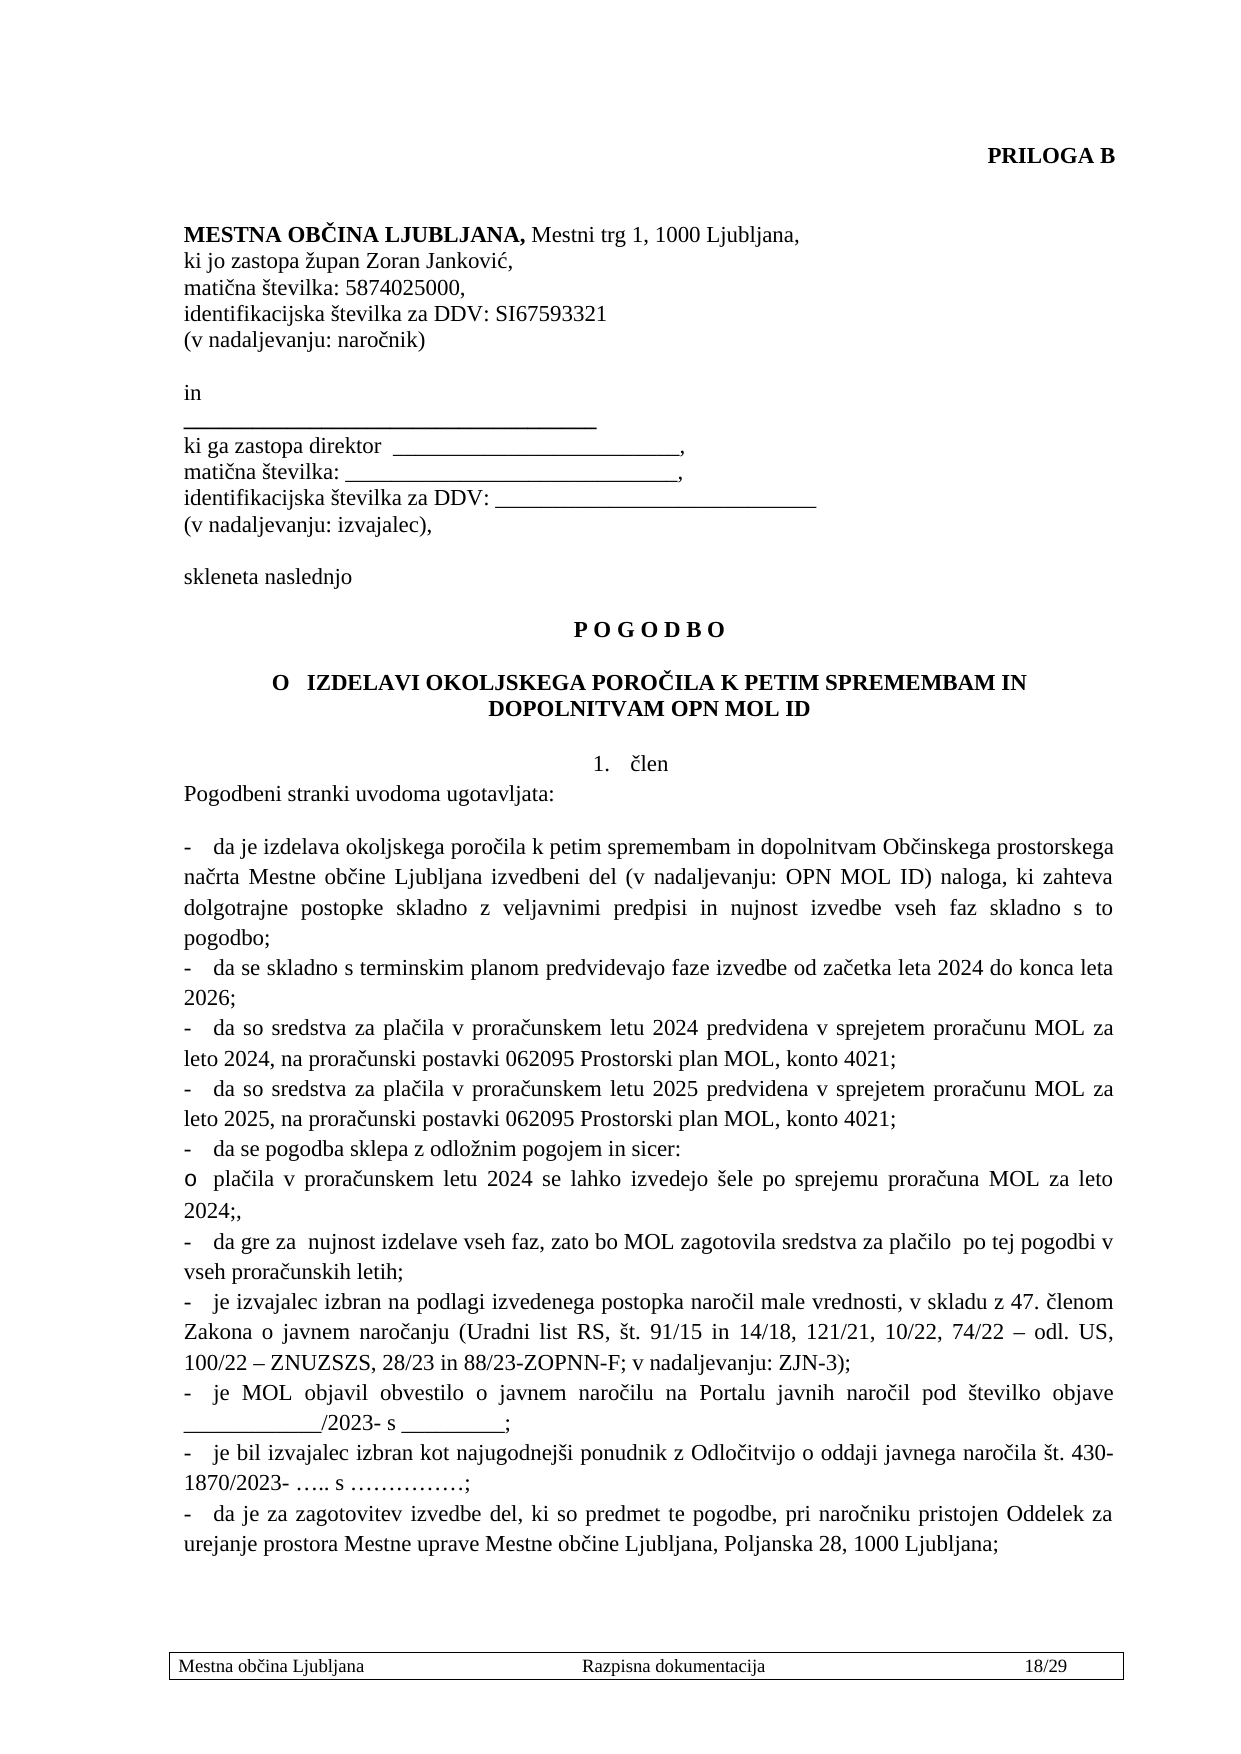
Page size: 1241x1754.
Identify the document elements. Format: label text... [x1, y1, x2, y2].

text Pogodbeni stranki uvodoma ugotavljata: [184, 781, 1115, 807]
text P O G O D B O [184, 616, 1115, 642]
list da so sredstva za plačila v proračunskem letu 2024 predvidena v sprejetem proračunu MOL za leto 2024, na proračunski postavki 062095 Prostorski plan MOL, konto 4021; [184, 1014, 1115, 1071]
text matična številka: _____________________________, [184, 458, 1115, 484]
list je izvajalec izbran na podlagi izvedenega postopka naročil male vrednosti, v skladu z 47. členom Zakona o javnem naročanju (Uradni list RS, št. 91/15 in 14/18, 121/21, 10/22, 74/22 – odl. US, 100/22 – ZNUZSZS, 28/23 in 88/23-ZOPNN-F; v nadaljevanju: ZJN-3); [184, 1288, 1115, 1375]
list da so sredstva za plačila v proračunskem letu 2025 predvidena v sprejetem proračunu MOL za leto 2025, na proračunski postavki 062095 Prostorski plan MOL, konto 4021; [184, 1075, 1115, 1131]
text identifikacijska številka za DDV: ____________________________ [184, 484, 1115, 511]
text matična številka: 5874025000, [184, 273, 1115, 300]
list da se pogodba sklepa z odložnim pogojem in sicer: [184, 1135, 1115, 1162]
text ____________________________________ [184, 405, 1115, 432]
text PRILOGA B [66, 142, 1115, 168]
text ki ga zastopa direktor _________________________, [184, 432, 1115, 458]
text MESTNA OBČINA LJUBLJANA, Mestni trg 1, 1000 Ljubljana, [184, 221, 1115, 247]
text (v nadaljevanju: izvajalec), [184, 511, 1115, 537]
text in [184, 379, 1115, 405]
list člen [146, 750, 1115, 777]
list da gre za nujnost izdelave vseh faz, zato bo MOL zagotovila sredstva za plačilo po tej pogodbi v vseh proračunskih letih; [184, 1228, 1115, 1284]
text identifikacijska številka za DDV: SI67593321 [184, 300, 1115, 326]
text ki jo zastopa župan Zoran Janković, [184, 247, 1115, 273]
list je MOL objavil obvestilo o javnem naročilu na Portalu javnih naročil pod številko objave ____________/2023- s _________; [184, 1379, 1115, 1435]
list plačila v proračunskem letu 2024 se lahko izvedejo šele po sprejemu proračuna MOL za leto 2024;, [184, 1166, 1115, 1224]
list da se skladno s terminskim planom predvidevajo faze izvedbe od začetka leta 2024 do konca leta 2026; [184, 954, 1115, 1011]
text O IZDELAVI OKOLJSKEGA POROČILA K PETIM SPREMEMBAM IN DOPOLNITVAM OPN MOL ID [184, 669, 1115, 722]
list da je izdelava okoljskega poročila k petim spremembam in dopolnitvam Občinskega prostorskega načrta Mestne občine Ljubljana izvedbeni del (v nadaljevanju: OPN MOL ID) naloga, ki zahteva dolgotrajne postopke skladno z veljavnimi predpisi in nujnost izvedbe vseh faz skladno s to pogodbo; [184, 833, 1115, 950]
text skleneta naslednjo [184, 563, 1115, 590]
list da je za zagotovitev izvedbe del, ki so predmet te pogodbe, pri naročniku pristojen Oddelek za urejanje prostora Mestne uprave Mestne občine Ljubljana, Poljanska 28, 1000 Ljubljana; [184, 1500, 1115, 1556]
text (v nadaljevanju: naročnik) [184, 326, 1115, 353]
list je bil izvajalec izbran kot najugodnejši ponudnik z Odločitvijo o oddaji javnega naročila št. 430-1870/2023- ….. s ……………; [184, 1439, 1115, 1496]
